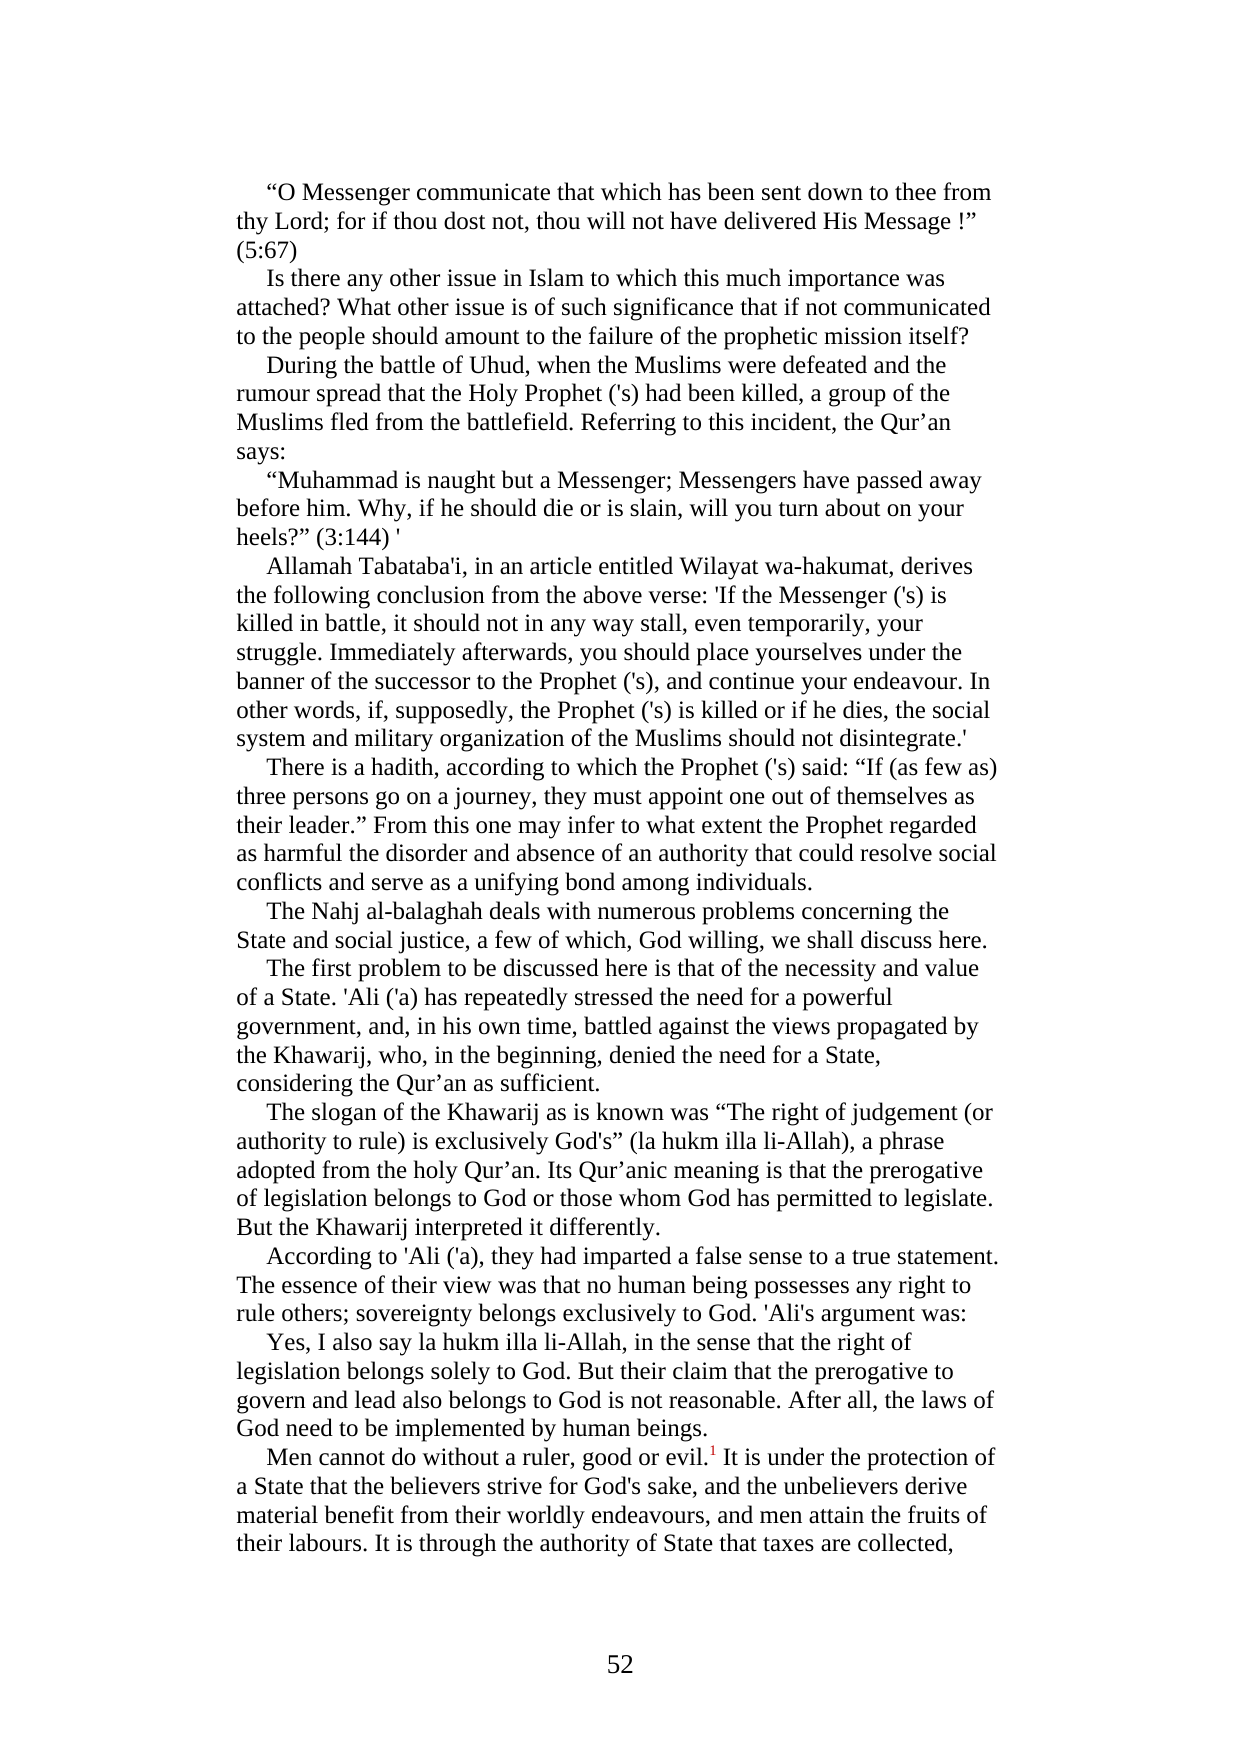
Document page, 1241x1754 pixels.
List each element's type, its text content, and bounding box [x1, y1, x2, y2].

text The first problem to be discussed here is that of the necessity and value of a State. 'Ali ('a) has repeatedly stressed the need for a powerful government, and, in his own time, battled against the views propagated by the Khawarij, who, in the beginning, denied the need for a State, considering the Qur’an as sufficient. [236, 953, 1004, 1097]
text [236, 1442, 1004, 1557]
text The Nahj al-balaghah deals with numerous problems concerning the State and social justice, a few of which, God willing, we shall discuss here. [236, 896, 1004, 953]
text The slogan of the Khawarij as is known was “The right of judgement (or authority to rule) is exclusively God's” (la hukm illa li-Allah), a phrase adopted from the holy Qur’an. Its Qur’anic meaning is that the prerogative of legislation belongs to God or those whom God has permitted to legislate. But the Khawarij interpreted it differently. [236, 1097, 1004, 1241]
text Is there any other issue in Islam to which this much importance was attached? What other issue is of such significance that if not communicated to the people should amount to the failure of the prophetic mission itself? [236, 263, 1004, 350]
text There is a hadith, according to which the Prophet ('s) said: “If (as few as) three persons go on a journey, they must appoint one out of themselves as their leader.” From this one may infer to what extent the Prophet regarded as harmful the disorder and absence of an authority that could resolve social conflicts and serve as a unifying bond among individuals. [236, 752, 1004, 896]
text Yes, I also say la hukm illa li-Allah, in the sense that the right of legislation belongs solely to God. But their claim that the prerogative to govern and lead also belongs to God is not reasonable. After all, the laws of God need to be implemented by human beings. [236, 1327, 1004, 1442]
text “O Messenger communicate that which has been sent down to thee from thy Lord; for if thou dost not, thou will not have delivered His Message !” (5:67) [236, 177, 1004, 263]
text “Muhammad is naught but a Messenger; Messengers have passed away before him. Why, if he should die or is slain, will you turn about on your heels?” (3:144) ' [236, 465, 1004, 551]
text Allamah Tabataba'i, in an article entitled Wilayat wa-hakumat, derives the following conclusion from the above verse: 'If the Messenger ('s) is killed in battle, it should not in any way stall, even temporarily, your struggle. Immediately afterwards, you should place yourselves under the banner of the successor to the Prophet ('s), and continue your endeavour. In other words, if, supposedly, the Prophet ('s) is killed or if he dies, the social system and military organization of the Muslims should not disintegrate.' [236, 551, 1004, 752]
text According to 'Ali ('a), they had imparted a false sense to a true statement. The essence of their view was that no human being possesses any right to rule others; sovereignty belongs exclusively to God. 'Ali's argument was: [236, 1241, 1004, 1327]
text During the battle of Uhud, when the Muslims were defeated and the rumour spread that the Holy Prophet ('s) had been killed, a group of the Muslims fled from the battlefield. Referring to this incident, the Qur’an says: [236, 350, 1004, 465]
